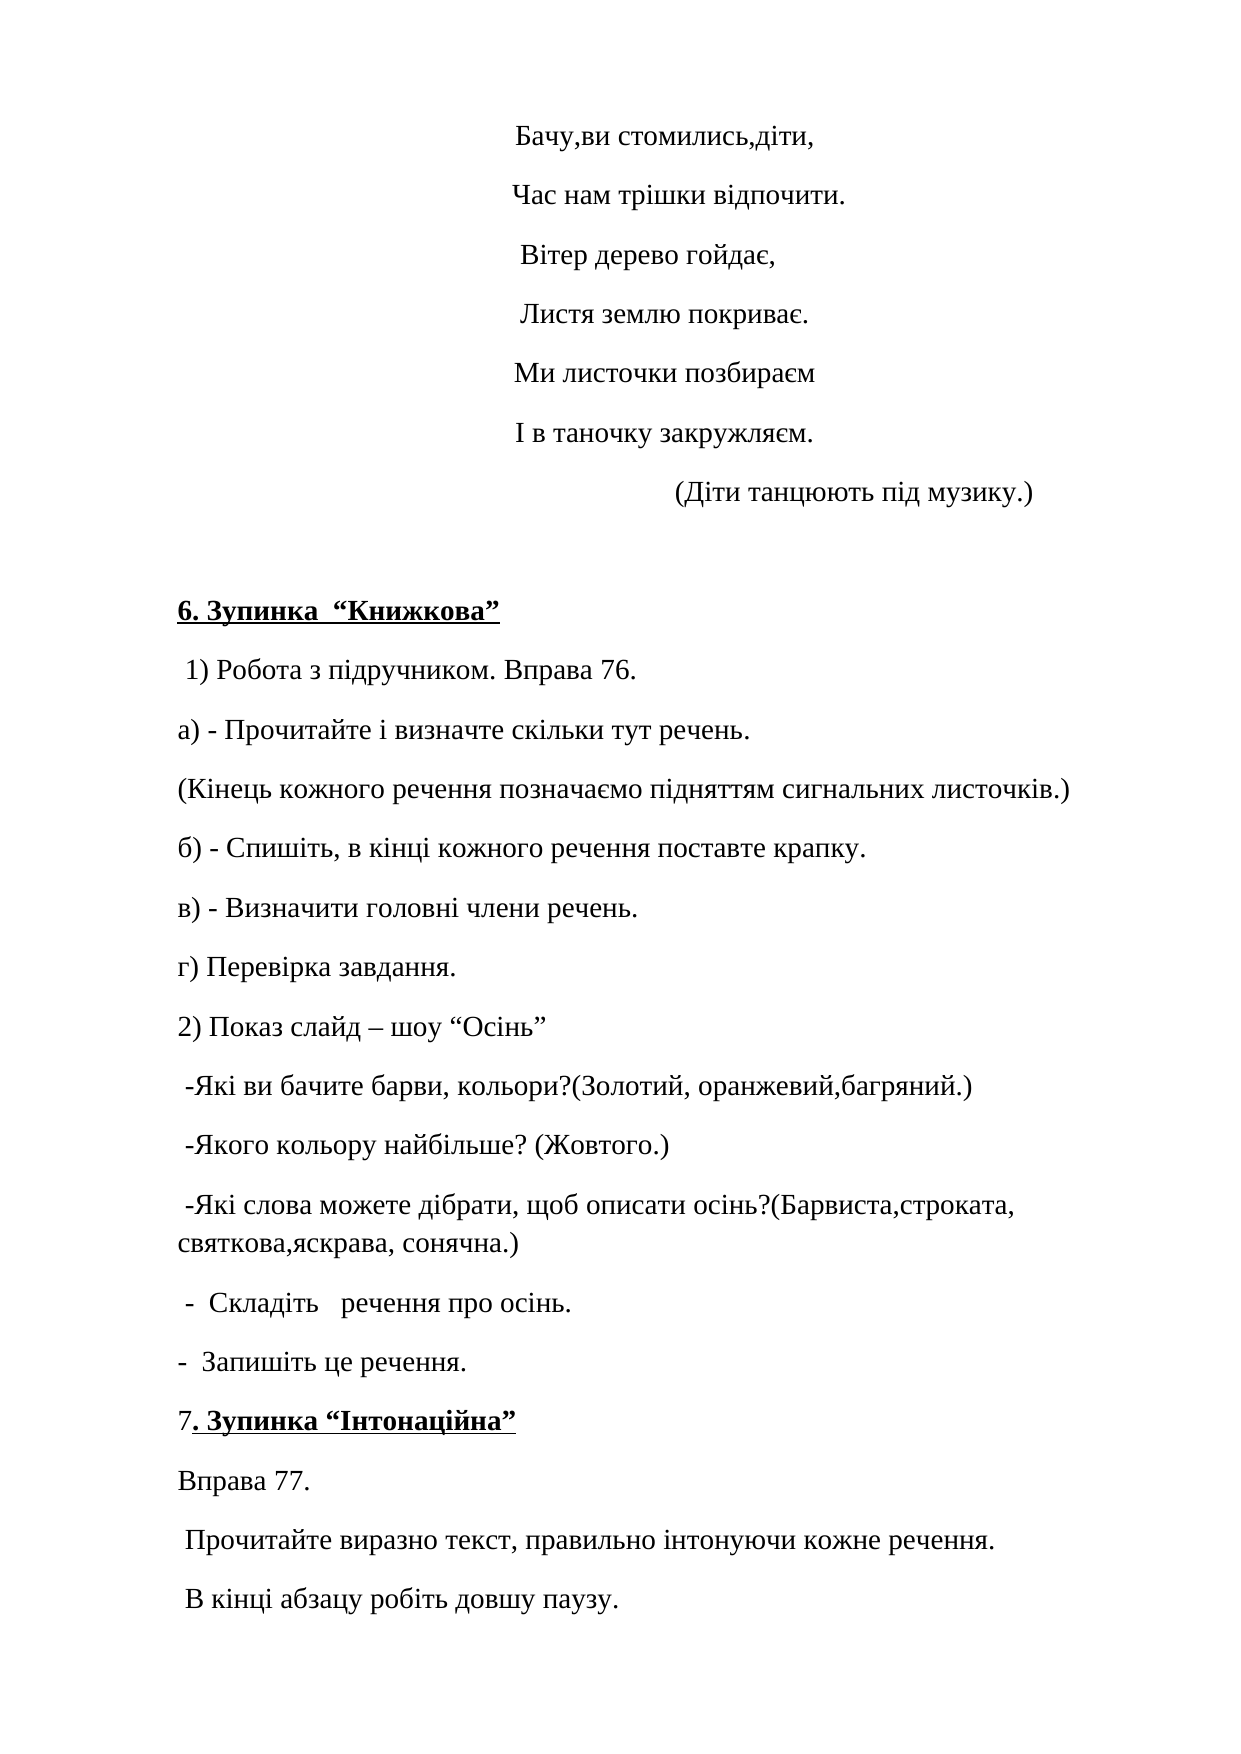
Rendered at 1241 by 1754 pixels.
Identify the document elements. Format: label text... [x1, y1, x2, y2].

text Бачу,ви стомились,діти, [177, 118, 1152, 152]
text в) - Визначити головні члени речень. [177, 890, 1152, 923]
text -Які слова можете дібрати, щоб описати осінь?(Барвиста,строката, святкова,яскрава, сонячна.) [177, 1187, 1152, 1259]
text б) - Спишіть, в кінці кожного речення поставте крапку. [177, 831, 1152, 864]
text (Діти танцюють під музику.) [177, 474, 1152, 508]
text -Які ви бачите барви, кольори?(Золотий, оранжевий,багряний.) [177, 1068, 1152, 1102]
text В кінці абзацу робіть довшу паузу. [177, 1582, 1152, 1615]
text Вправа 77. [177, 1463, 1152, 1496]
text (Кінець кожного речення позначаємо підняттям сигнальних листочків.) [177, 771, 1152, 805]
text - Запишіть це речення. [177, 1344, 1152, 1378]
text г) Перевірка завдання. [177, 949, 1152, 983]
text Прочитайте виразно текст, правильно інтонуючи кожне речення. [177, 1522, 1152, 1556]
text - Складіть речення про осінь. [177, 1285, 1152, 1318]
text Ми листочки позбираєм [177, 356, 1152, 389]
text Час нам трішки відпочити. [177, 177, 1152, 211]
text 1) Робота з підручником. Вправа 76. [177, 652, 1152, 686]
text а) - Прочитайте і визначте скільки тут речень. [177, 712, 1152, 745]
text І в таночку закружляєм. [177, 415, 1152, 448]
text 7. Зупинка “Інтонаційна” [177, 1403, 1152, 1437]
text Вітер дерево гойдає, [177, 237, 1152, 270]
text 6. Зупинка “Книжкова” [177, 593, 1152, 627]
text -Якого кольору найбільше? (Жовтого.) [177, 1127, 1152, 1161]
text 2) Показ слайд – шоу “Осінь” [177, 1009, 1152, 1042]
text Листя землю покриває. [177, 296, 1152, 330]
